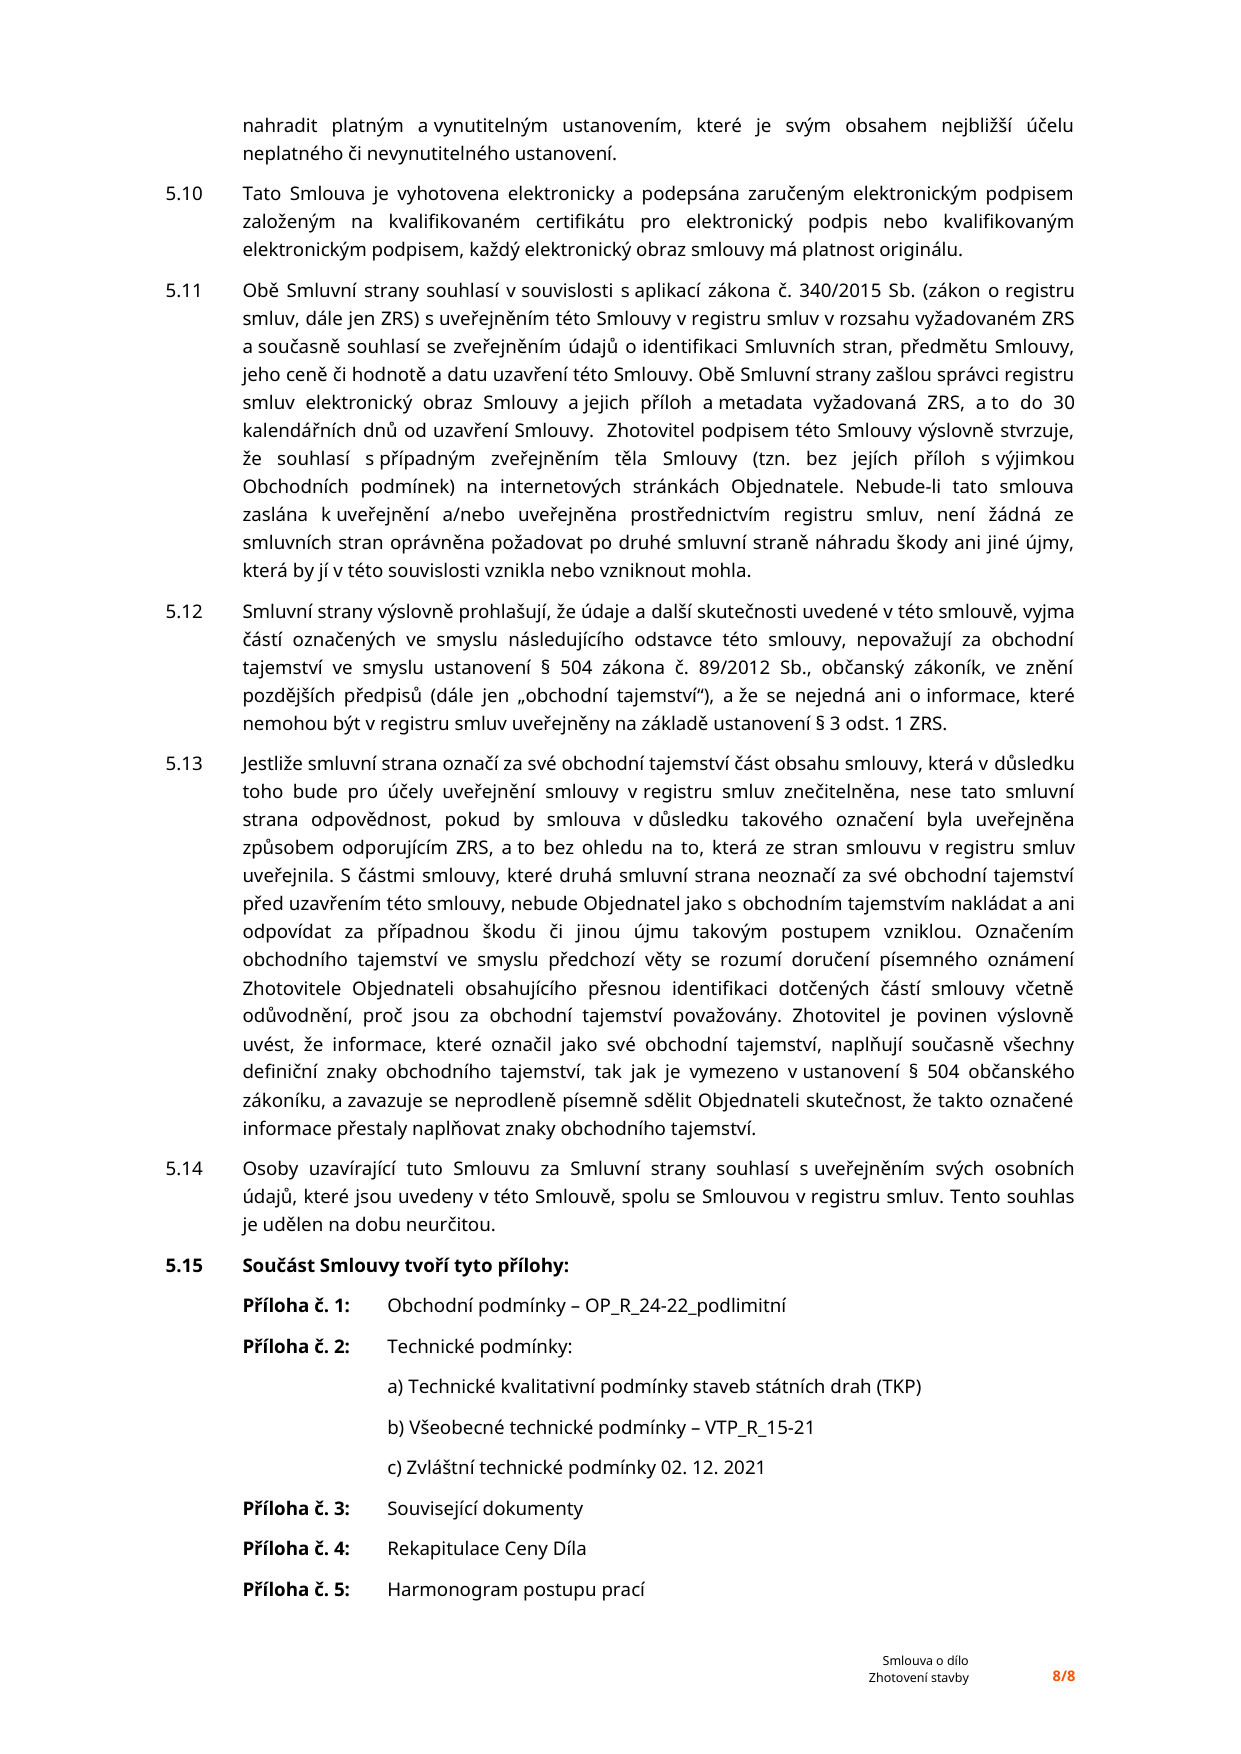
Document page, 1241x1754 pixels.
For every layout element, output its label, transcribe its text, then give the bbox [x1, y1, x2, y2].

text Příloha č. 5: Harmonogram postupu prací [242, 1576, 1075, 1602]
text Smluvní strany výslovně prohlašují, že údaje a další skutečnosti uvedené v této smlouvě, vyjma částí označených ve smyslu následujícího odstavce této smlouvy, nepovažují za obchodní tajemství ve smyslu ustanovení § 504 zákona č. 89/2012 Sb., občanský zákoník, ve znění pozdějších předpisů (dále jen „obchodní tajemství“), a že se nejedná ani o informace, které nemohou být v registru smluv uveřejněny na základě ustanovení § 3 odst. 1 ZRS. [165, 598, 1075, 736]
text a) Technické kvalitativní podmínky staveb státních drah (TKP) [387, 1373, 1075, 1399]
text Součást Smlouvy tvoří tyto přílohy: [165, 1252, 1075, 1277]
text b) Všeobecné technické podmínky – VTP_R_15-21 [387, 1414, 1075, 1439]
text Příloha č. 4: Rekapitulace Ceny Díla [242, 1536, 1075, 1561]
text Obě Smluvní strany souhlasí v souvislosti s aplikací zákona č. 340/2015 Sb. (zákon o registru smluv, dále jen ZRS) s uveřejněním této Smlouvy v registru smluv v rozsahu vyžadovaném ZRS a současně souhlasí se zveřejněním údajů o identifikaci Smluvních stran, předmětu Smlouvy, jeho ceně či hodnotě a datu uzavření této Smlouvy. Obě Smluvní strany zašlou správci registru smluv elektronický obraz Smlouvy a jejich příloh a metadata vyžadovaná ZRS, a to do 30 kalendářních dnů od uzavření Smlouvy. Zhotovitel podpisem této Smlouvy výslovně stvrzuje, že souhlasí s případným zveřejněním těla Smlouvy (tzn. bez jejích příloh s výjimkou Obchodních podmínek) na internetových stránkách Objednatele. Nebude-li tato smlouva zaslána k uveřejnění a/nebo uveřejněna prostřednictvím registru smluv, není žádná ze smluvních stran oprávněna požadovat po druhé smluvní straně náhradu škody ani jiné újmy, která by jí v této souvislosti vznikla nebo vzniknout mohla. [165, 277, 1075, 583]
text Příloha č. 3: Související dokumenty [242, 1495, 1075, 1521]
text Příloha č. 2: Technické podmínky: [242, 1333, 1075, 1358]
text Osoby uzavírající tuto Smlouvu za Smluvní strany souhlasí s uveřejněním svých osobních údajů, které jsou uvedeny v této Smlouvě, spolu se Smlouvou v registru smluv. Tento souhlas je udělen na dobu neurčitou. [165, 1155, 1075, 1237]
text c) Zvláštní technické podmínky 02. 12. 2021 [387, 1454, 1075, 1480]
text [165, 112, 1075, 166]
text Příloha č. 1: Obchodní podmínky – OP_R_24-22_podlimitní [242, 1292, 1075, 1318]
text Tato Smlouva je vyhotovena elektronicky a podepsána zaručeným elektronickým podpisem založeným na kvalifikovaném certifikátu pro elektronický podpis nebo kvalifikovaným elektronickým podpisem, každý elektronický obraz smlouvy má platnost originálu. [165, 181, 1075, 262]
text Jestliže smluvní strana označí za své obchodní tajemství část obsahu smlouvy, která v důsledku toho bude pro účely uveřejnění smlouvy v registru smluv znečitelněna, nese tato smluvní strana odpovědnost, pokud by smlouva v důsledku takového označení byla uveřejněna způsobem odporujícím ZRS, a to bez ohledu na to, která ze stran smlouvu v registru smluv uveřejnila. S částmi smlouvy, které druhá smluvní strana neoznačí za své obchodní tajemství před uzavřením této smlouvy, nebude Objednatel jako s obchodním tajemstvím nakládat a ani odpovídat za případnou škodu či jinou újmu takovým postupem vzniklou. Označením obchodního tajemství ve smyslu předchozí věty se rozumí doručení písemného oznámení Zhotovitele Objednateli obsahujícího přesnou identifikaci dotčených částí smlouvy včetně odůvodnění, proč jsou za obchodní tajemství považovány. Zhotovitel je povinen výslovně uvést, že informace, které označil jako své obchodní tajemství, naplňují současně všechny definiční znaky obchodního tajemství, tak jak je vymezeno v ustanovení § 504 občanského zákoníku, a zavazuje se neprodleně písemně sdělit Objednateli skutečnost, že takto označené informace přestaly naplňovat znaky obchodního tajemství. [165, 751, 1075, 1140]
